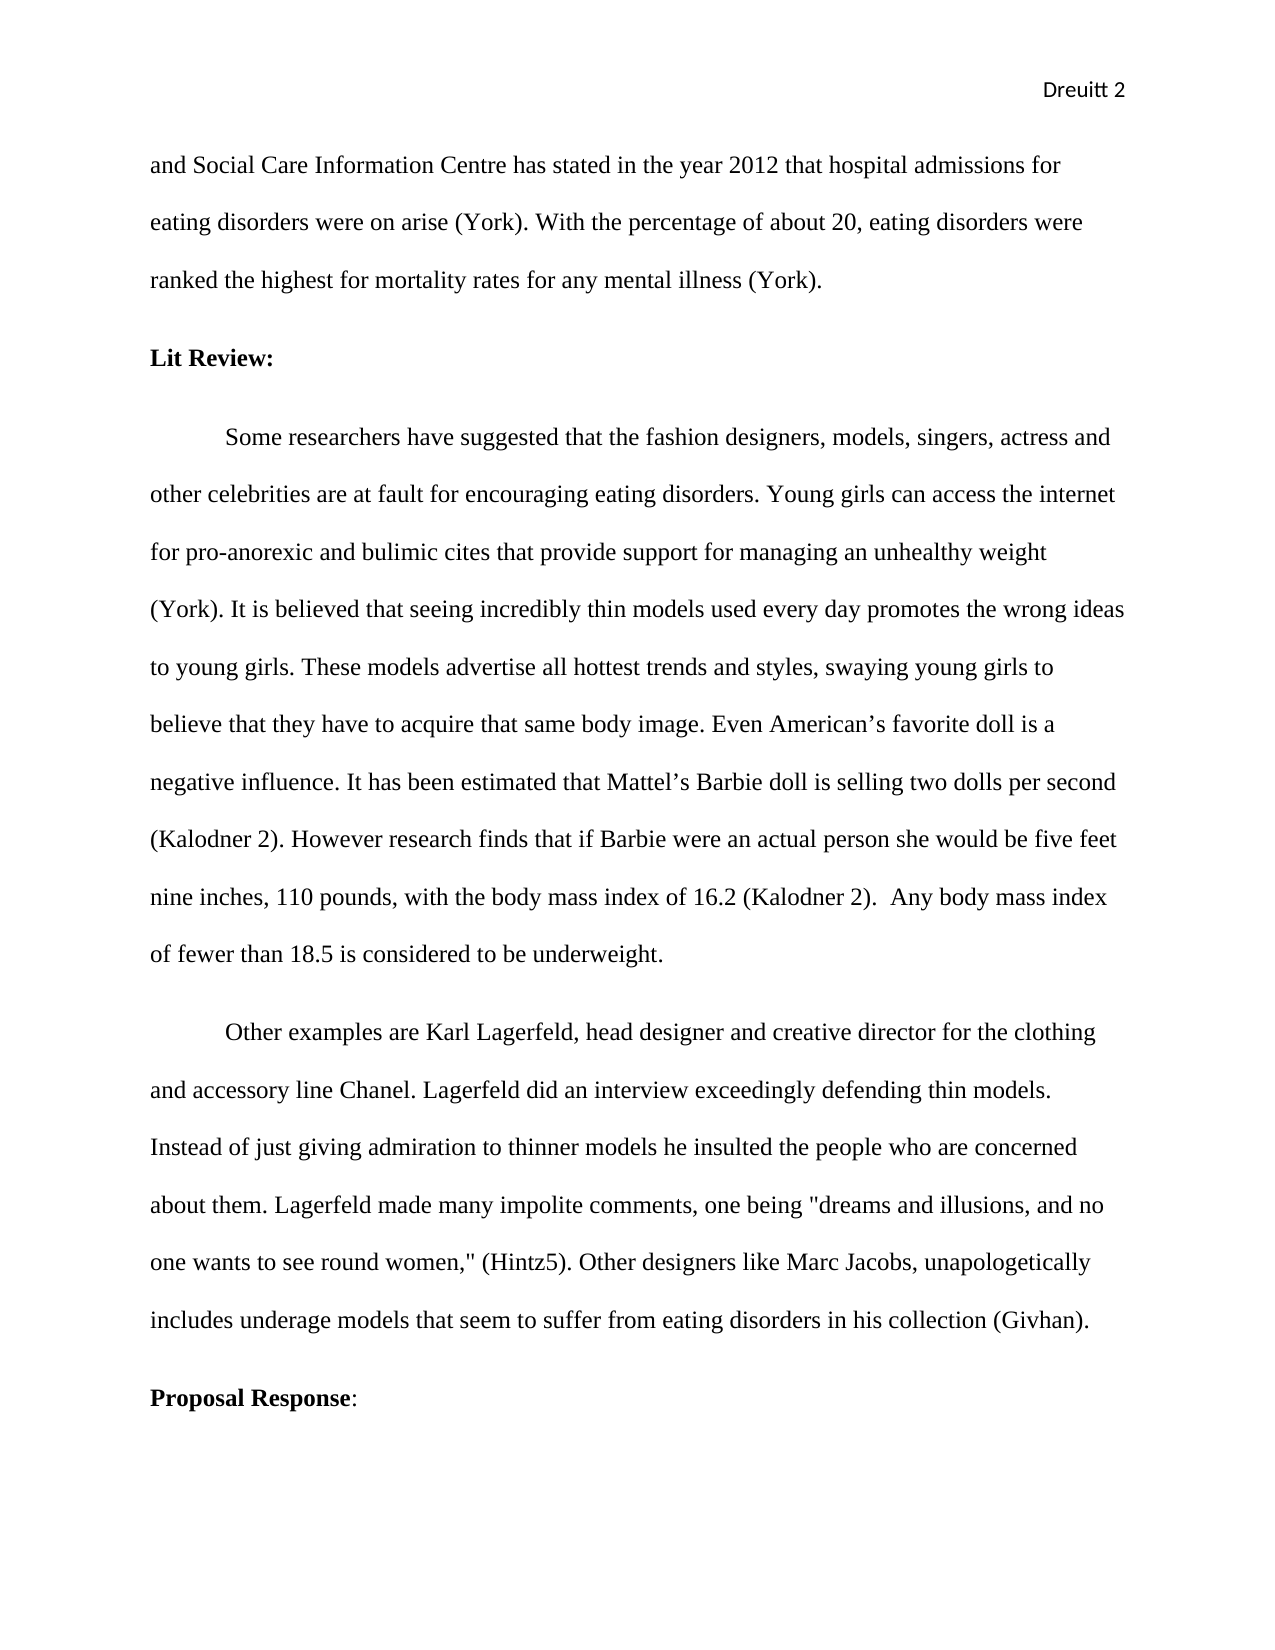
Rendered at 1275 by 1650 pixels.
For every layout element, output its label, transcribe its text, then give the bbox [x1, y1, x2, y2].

text Lit Review: [150, 343, 1125, 372]
text Proposal Response: [150, 1383, 1125, 1412]
text Some researchers have suggested that the fashion designers, models, singers, actress and other celebrities are at fault for encouraging eating disorders. Young girls can access the internet for pro-anorexic and bulimic cites that provide support for managing an unhealthy weight (York). It is believed that seeing incredibly thin models used every day promotes the wrong ideas to young girls. These models advertise all hottest trends and styles, swaying young girls to believe that they have to acquire that same body image. Even American’s favorite doll is a negative influence. It has been estimated that Mattel’s Barbie doll is selling two dolls per second (Kalodner 2). However research finds that if Barbie were an actual person she would be five feet nine inches, 110 pounds, with the body mass index of 16.2 (Kalodner 2). Any body mass index of fewer than 18.5 is considered to be underweight. [150, 422, 1125, 968]
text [150, 150, 1125, 294]
text Other examples are Karl Lagerfeld, head designer and creative director for the clothing and accessory line Chanel. Lagerfeld did an interview exceedingly defending thin models. Instead of just giving admiration to thinner models he insulted the people who are concerned about them. Lagerfeld made many impolite comments, one being "dreams and illusions, and no one wants to see round women," (Hintz5). Other designers like Marc Jacobs, unapologetically includes underage models that seem to suffer from eating disorders in his collection (Givhan). [150, 1017, 1125, 1334]
